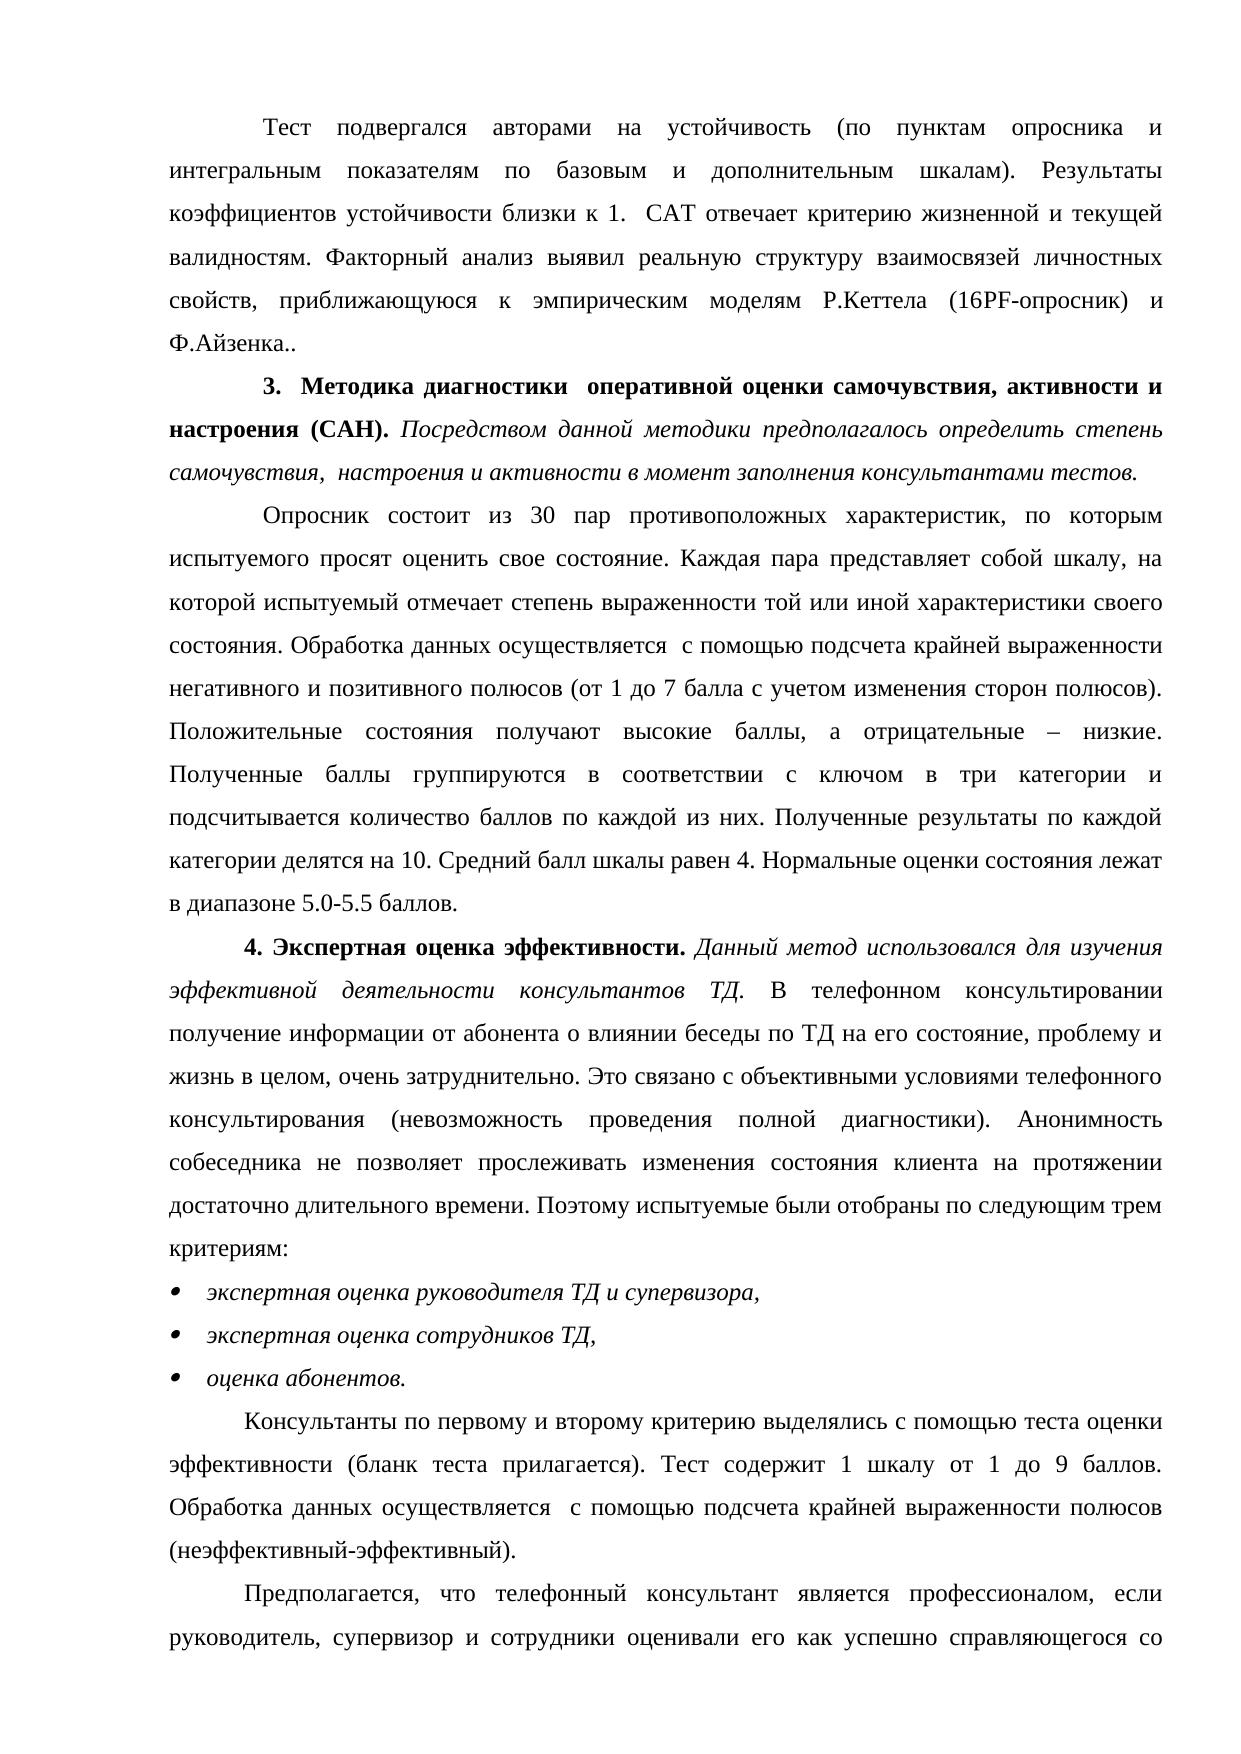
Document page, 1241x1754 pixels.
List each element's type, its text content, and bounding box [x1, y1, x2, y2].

text Консультанты по первому и второму критерию выделялись с помощью теста оценки эффективности (бланк теста прилагается). Тест содержит 1 шкалу от 1 до 9 баллов. Обработка данных осуществляется с помощью подсчета крайней выраженности полюсов (неэффективный-эффективный). [169, 1406, 1163, 1564]
text 4. Экспертная оценка эффективности. Данный метод использовался для изучения эффективной деятельности консультантов ТД. В телефонном консультировании получение информации от абонента о влиянии беседы по ТД на его состояние, проблему и жизнь в целом, очень затруднительно. Это связано с объективными условиями телефонного консультирования (невозможность проведения полной диагностики). Анонимность собеседника не позволяет прослеживать изменения состояния клиента на протяжении достаточно длительного времени. Поэтому испытуемые были отобраны по следующим трем критериям: [169, 932, 1163, 1262]
text 3. Методика диагностики оперативной оценки самочувствия, активности и настроения (САН). Посредством данной методики предполагалось определить степень самочувствия, настроения и активности в момент заполнения консультантами тестов. [169, 371, 1163, 486]
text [169, 1578, 1163, 1650]
list экспертная оценка сотрудников ТД, [169, 1320, 1163, 1348]
list экспертная оценка руководителя ТД и супервизора, [169, 1277, 1163, 1305]
text Опросник состоит из 30 пар противоположных характеристик, по которым испытуемого просят оценить свое состояние. Каждая пара представляет собой шкалу, на которой испытуемый отмечает степень выраженности той или иной характеристики своего состояния. Обработка данных осуществляется с помощью подсчета крайней выраженности негативного и позитивного полюсов (от 1 до 7 балла с учетом изменения сторон полюсов). Положительные состояния получают высокие баллы, а отрицательные – низкие. Полученные баллы группируются в соответствии с ключом в три категории и подсчитывается количество баллов по каждой из них. Полученные результаты по каждой категории делятся на 10. Средний балл шкалы равен 4. Нормальные оценки состояния лежат в диапазоне 5.0-5.5 баллов. [169, 500, 1163, 917]
list оценка абонентов. [169, 1363, 1163, 1392]
text Тест подвергался авторами на устойчивость (по пунктам опросника и интегральным показателям по базовым и дополнительным шкалам). Результаты коэффициентов устойчивости близки к 1. САТ отвечает критерию жизненной и текущей валидностям. Факторный анализ выявил реальную структуру взаимосвязей личностных свойств, приближающуюся к эмпирическим моделям Р.Кеттела (16PF-опросник) и Ф.Айзенка.. [169, 112, 1163, 357]
